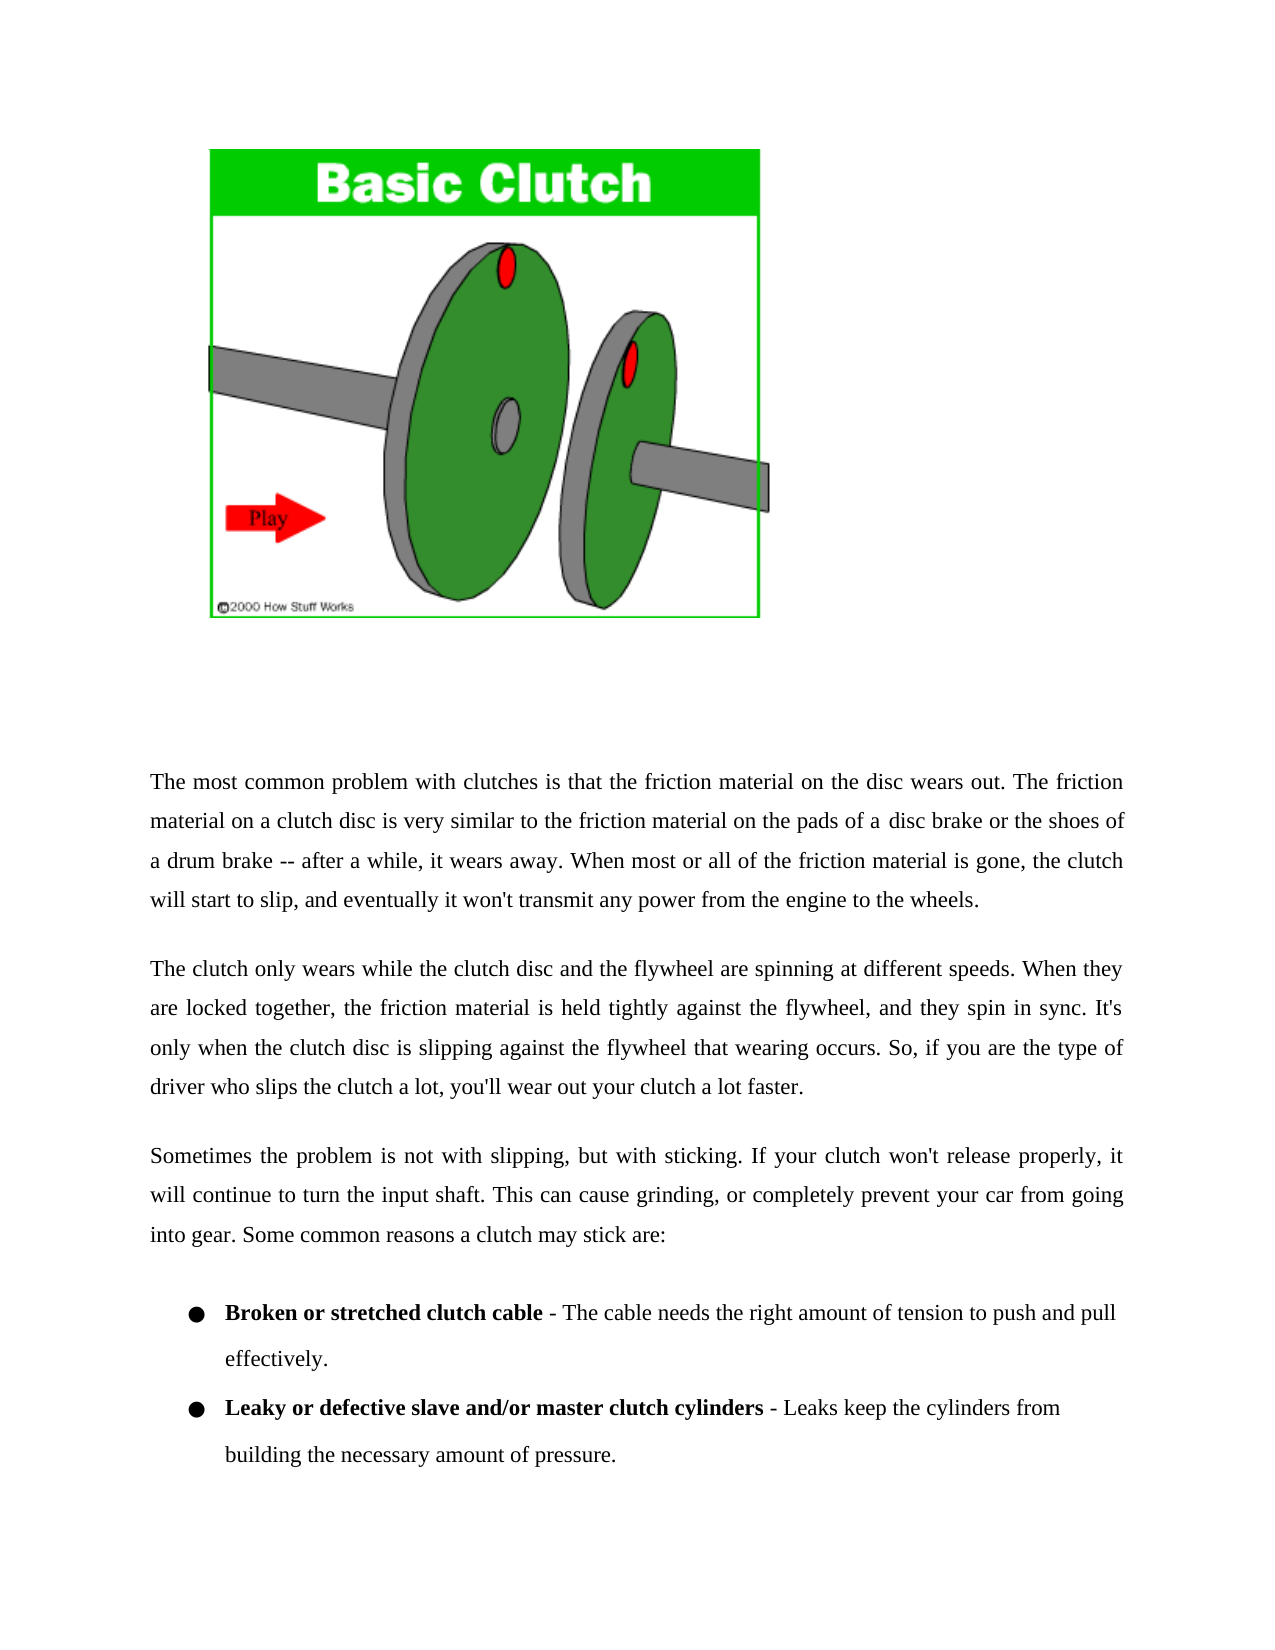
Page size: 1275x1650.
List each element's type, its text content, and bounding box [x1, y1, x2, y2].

list Leaky or defective slave and/or master clutch cylinders - Leaks keep the cylinders from building the necessary amount of pressure. [187, 1385, 1125, 1467]
picture [168, 149, 801, 618]
list Broken or stretched clutch cable - The cable needs the right amount of tension to push and pull effectively. [187, 1289, 1125, 1372]
text The most common problem with clutches is that the friction material on the disc wears out. The friction material on a clutch disc is very similar to the friction material on the pads of a disc brake or the shoes of a drum brake -- after a while, it wears away. When most or all of the friction material is gone, the clutch will start to slip, and eventually it won't transmit any power from the engine to the wheels. [150, 768, 1125, 913]
text The clutch only wears while the clutch disc and the flywheel are spinning at different speeds. When they are locked together, the friction material is held tightly against the flywheel, and they spin in sync. It's only when the clutch disc is slipping against the flywheel that wearing occurs. So, if you are the type of driver who slips the clutch a lot, you'll wear out your clutch a lot faster. [150, 955, 1125, 1100]
text Sometimes the problem is not with slipping, but with sticking. If your clutch won't release properly, it will continue to turn the input shaft. This can cause grinding, or completely prevent your car from going into gear. Some common reasons a clutch may stick are: [150, 1142, 1125, 1247]
